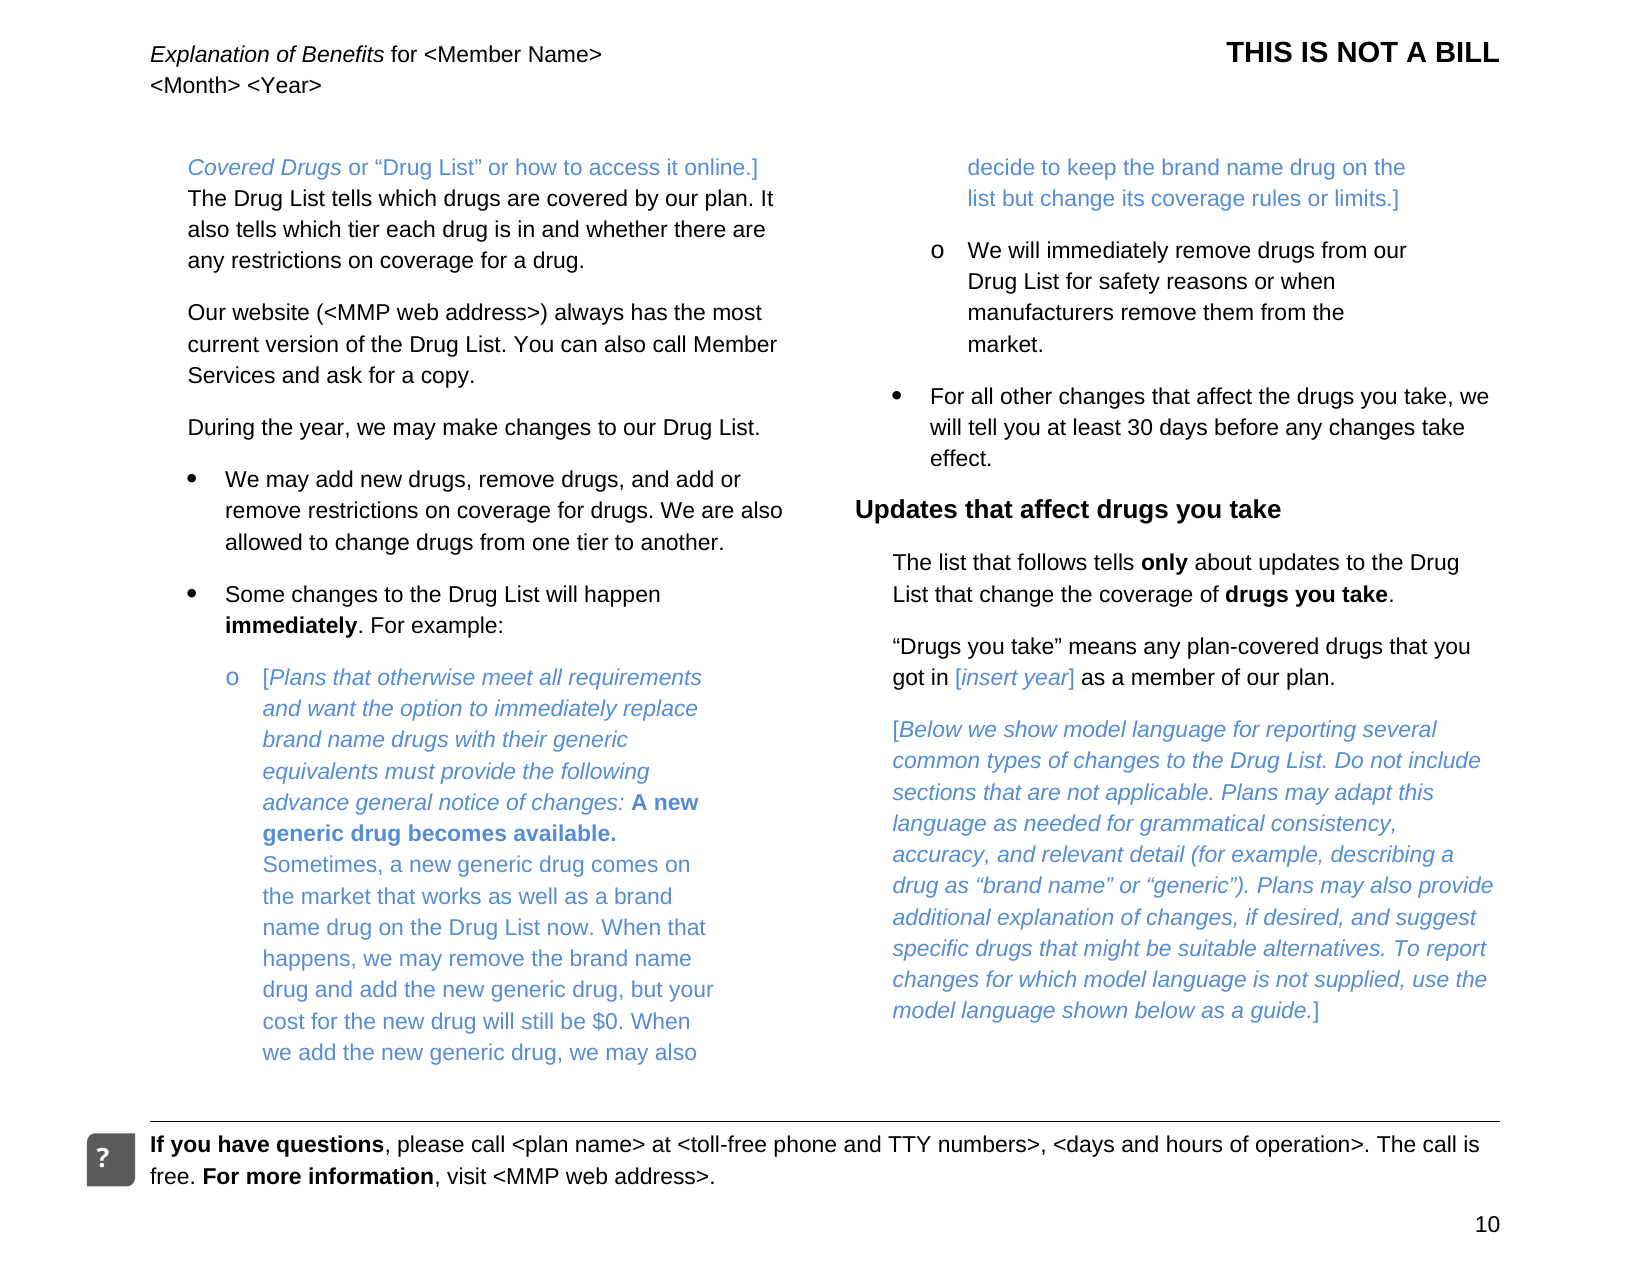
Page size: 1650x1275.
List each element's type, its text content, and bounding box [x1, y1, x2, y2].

list We will immediately remove drugs from our Drug List for safety reasons or when manufacturers remove them from the market. [930, 233, 1425, 358]
text “Drugs you take” means any plan-covered drugs that you got in [insert year] as a member of our plan. [892, 629, 1500, 692]
list For all other changes that affect the drugs you take, we will tell you at least 30 days before any changes take effect. [892, 379, 1500, 473]
text Our website (<MMP web address>) always has the most current version of the Drug List. You can also call Member Services and ask for a copy. [187, 296, 795, 389]
list We may add new drugs, remove drugs, and add or remove restrictions on coverage for drugs. We are also allowed to change drugs from one tier to another. [187, 462, 795, 556]
text [Below we show model language for reporting several common types of changes to the Drug List. Do not include sections that are not applicable. Plans may adapt this language as needed for grammatical consistency, accuracy, and relevant detail (for example, describing a drug as “brand name” or “generic”). Plans may also provide additional explanation of changes, if desired, and suggest specific drugs that might be suitable alternatives. To report changes for which model language is not supplied, use the model language shown below as a guide.] [892, 712, 1500, 1025]
list Some changes to the Drug List will happen immediately. For example: [187, 577, 795, 639]
list [Plans that otherwise meet all requirements and want the option to immediately replace brand name drugs with their generic equivalents must provide the following advance general notice of changes: A new generic drug becomes available. Sometimes, a new generic drug comes on the market that works as well as a brand name drug on the Drug List now. When that happens, we may remove the brand name drug and add the new generic drug, but your cost for the new drug will still be $0. When we add the new generic drug, we may also decide to keep the brand name drug on the list but change its coverage rules or limits.] [225, 660, 720, 1067]
text The list that follows tells only about updates to the Drug List that change the coverage of drugs you take. [892, 546, 1500, 608]
text During the year, we may make changes to our Drug List. [187, 410, 795, 442]
text Updates that affect drugs you take [855, 494, 1425, 525]
